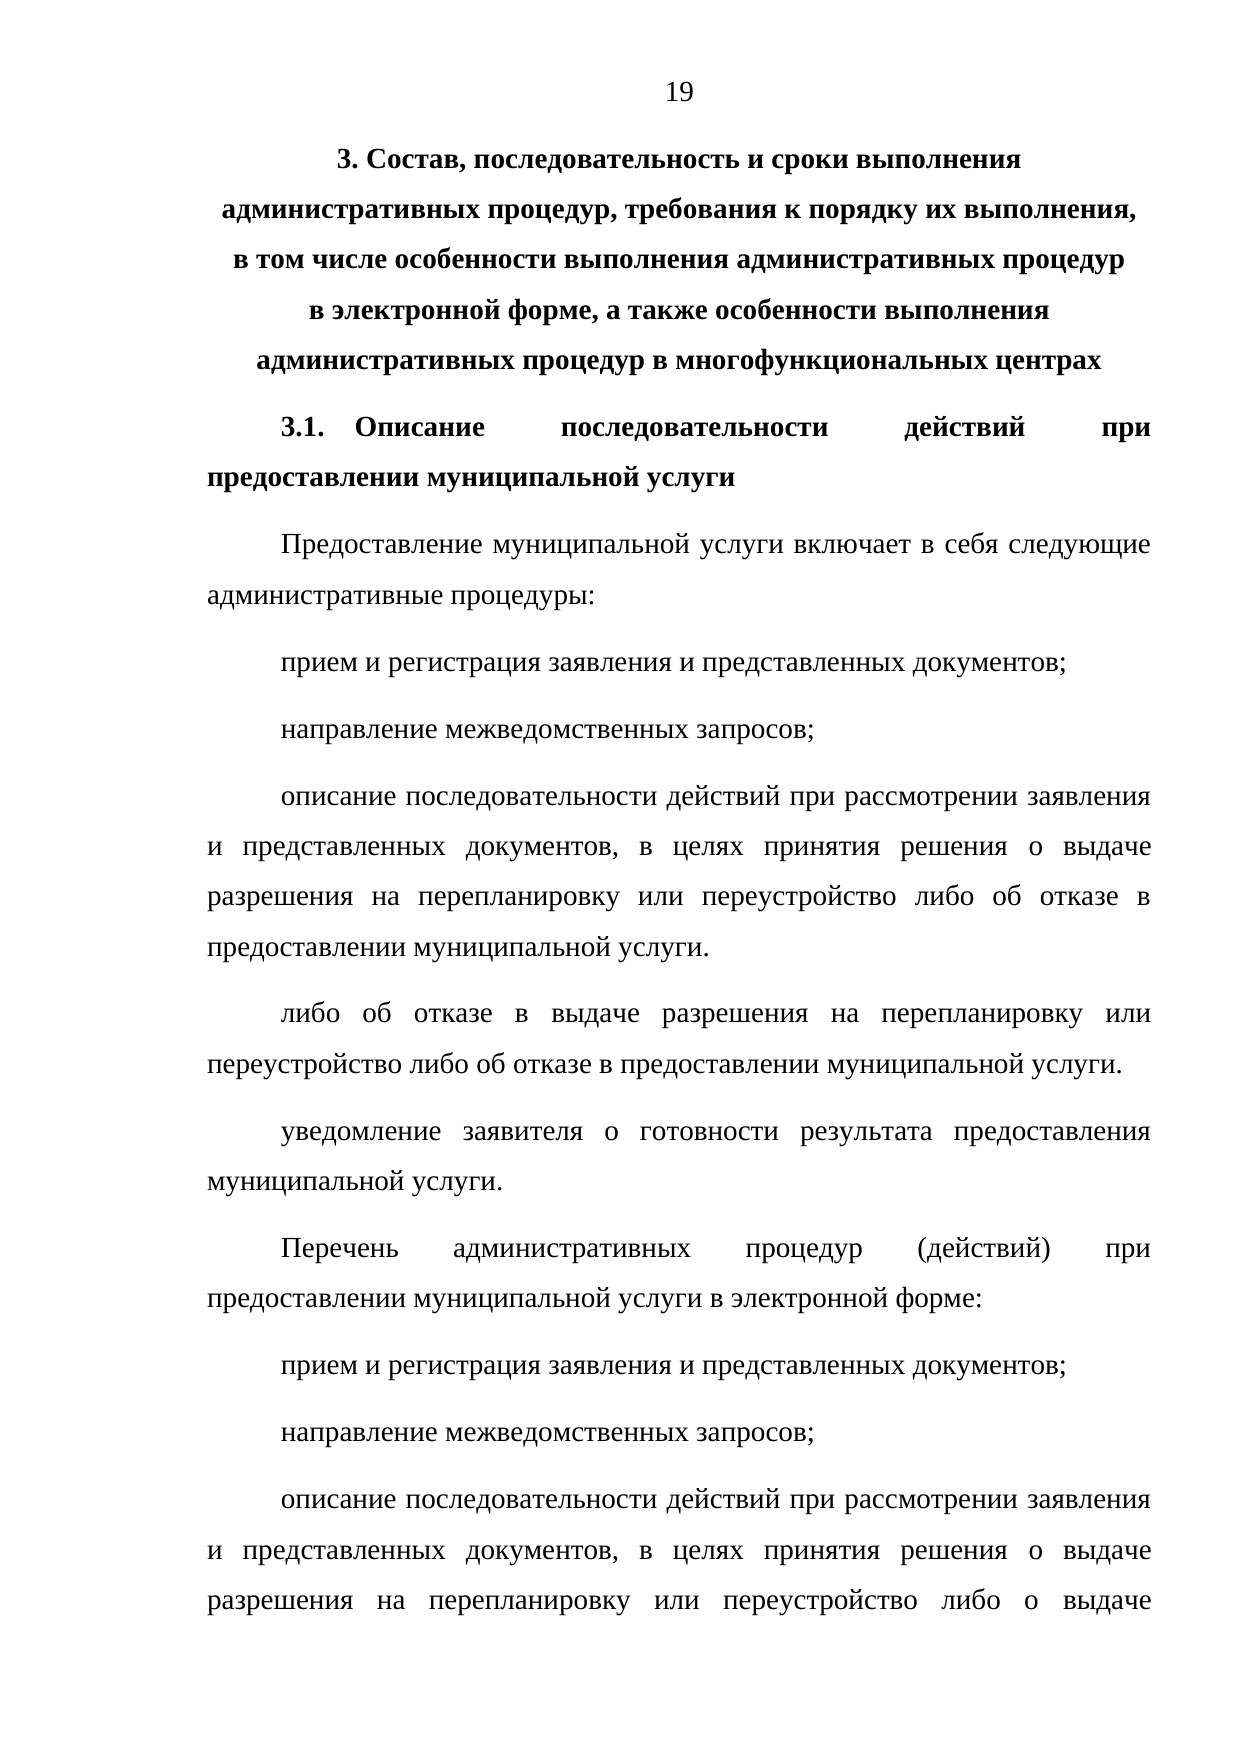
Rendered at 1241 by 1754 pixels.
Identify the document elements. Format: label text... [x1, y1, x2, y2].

text описание последовательности действий при рассмотрении заявления и представленных документов, в целях принятия решения о выдаче разрешения на перепланировку или переустройство либо об отказе в предоставлении муниципальной услуги. [207, 778, 1152, 962]
text направление межведомственных запросов; [207, 1414, 1152, 1448]
text Перечень административных процедур (действий) при предоставлении муниципальной услуги в электронной форме: [207, 1230, 1152, 1314]
text прием и регистрация заявления и представленных документов; [207, 1347, 1152, 1381]
subtitle 3.1. Описание последовательности действий при предоставлении муниципальной услуги [207, 409, 1152, 493]
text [207, 1481, 1152, 1616]
text либо об отказе в выдаче разрешения на перепланировку или переустройство либо об отказе в предоставлении муниципальной услуги. [207, 996, 1152, 1079]
subtitle 3. Состав, последовательность и сроки выполнения административных процедур, требования к порядку их выполнения, в том числе особенности выполнения административных процедур в электронной форме, а также особенности выполнения административных процедур в многофункциональных центрах [207, 141, 1152, 376]
text прием и регистрация заявления и представленных документов; [207, 644, 1152, 677]
text Предоставление муниципальной услуги включает в себя следующие административные процедуры: [207, 526, 1152, 610]
text уведомление заявителя о готовности результата предоставления муниципальной услуги. [207, 1113, 1152, 1197]
text направление межведомственных запросов; [207, 711, 1152, 744]
